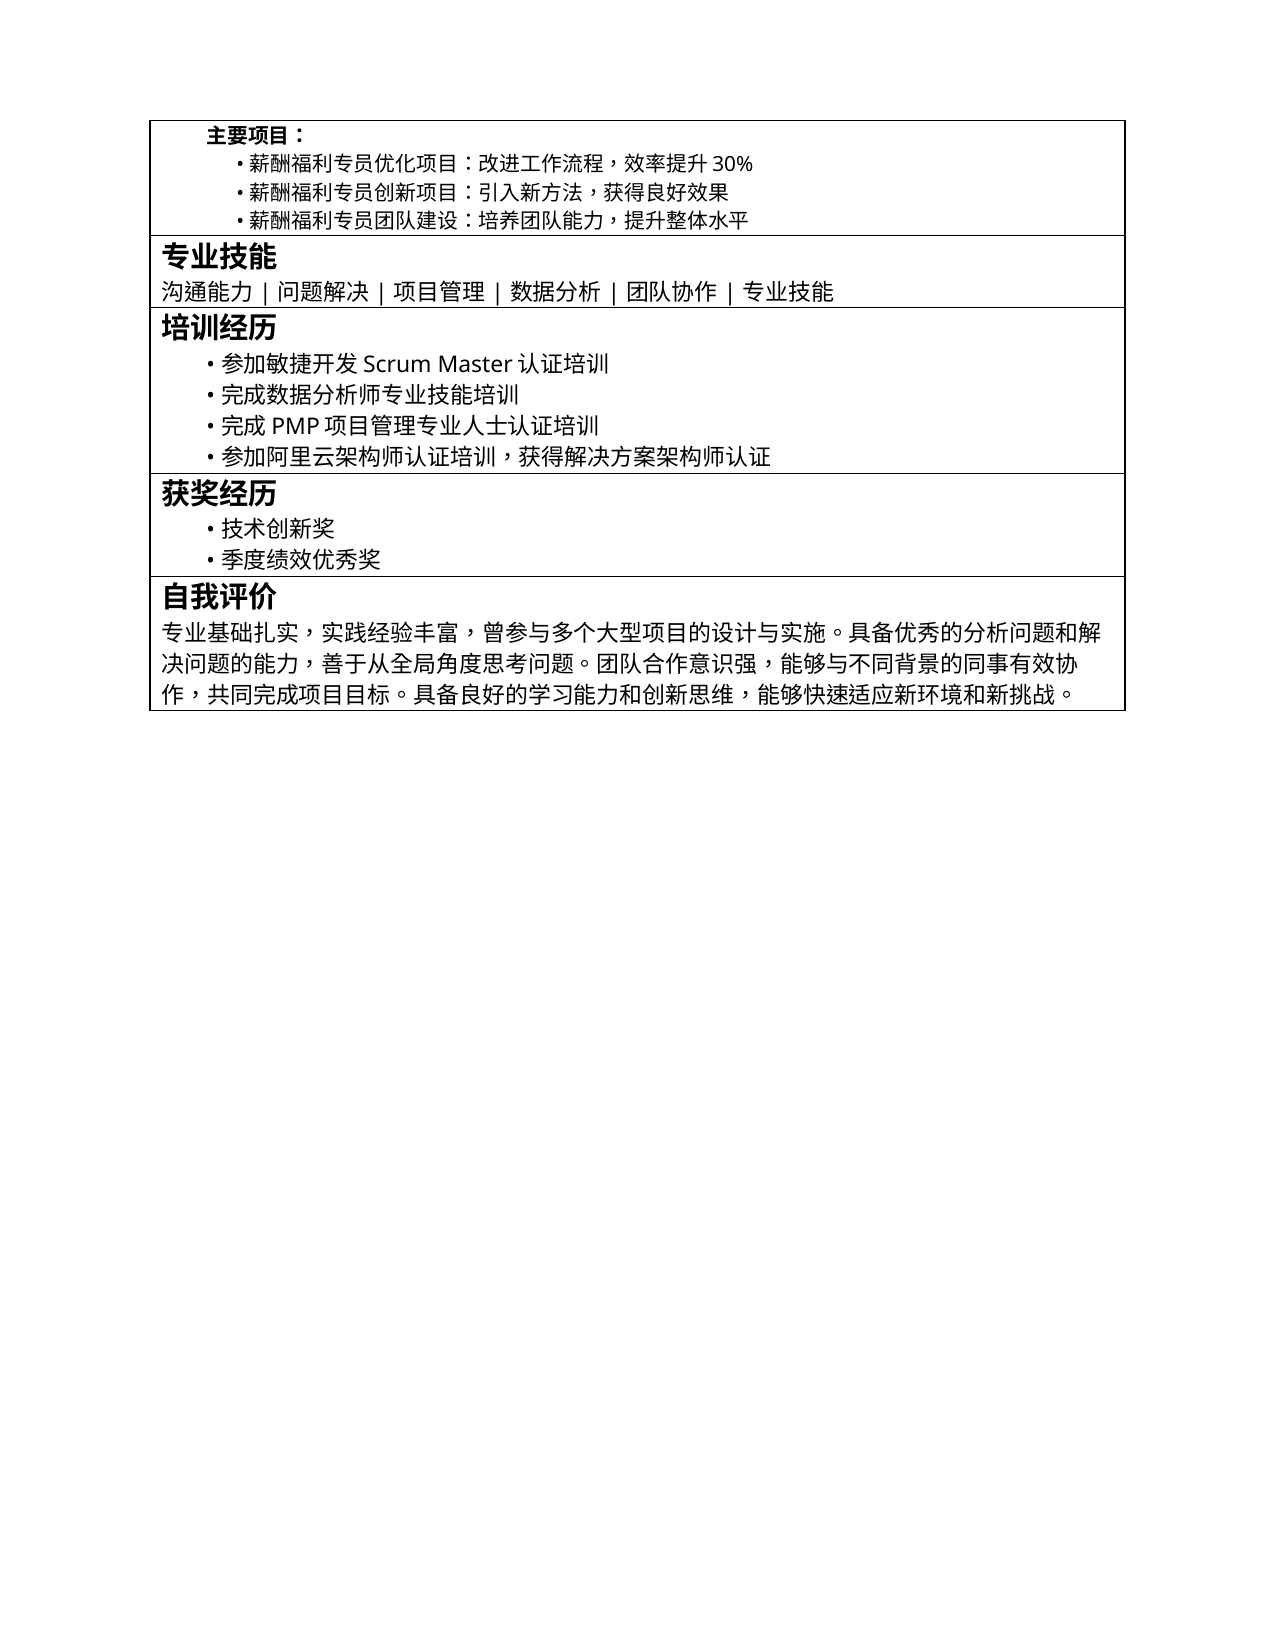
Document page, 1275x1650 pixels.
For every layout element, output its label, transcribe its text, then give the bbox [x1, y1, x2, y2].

table_cell 自我评价 专业基础扎实，实践经验丰富，曾参与多个大型项目的设计与实施。具备优秀的分析问题和解决问题的能力，善于从全局角度思考问题。团队合作意识强，能够与不同背景的同事有效协作，共同完成项目目标。具备良好的学习能力和创新思维，能够快速适应新环境和新挑战。 [151, 577, 1124, 710]
table_cell 专业技能 沟通能力 | 问题解决 | 项目管理 | 数据分析 | 团队协作 | 专业技能 [151, 236, 1124, 307]
table_cell 培训经历 • 参加敏捷开发Scrum Master认证培训 • 完成数据分析师专业技能培训 • 完成PMP项目管理专业人士认证培训 • 参加阿里云架构师认证培训，获得解决方案架构师认证 [151, 308, 1124, 472]
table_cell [151, 121, 1124, 235]
table_cell 获奖经历 • 技术创新奖 • 季度绩效优秀奖 [151, 474, 1124, 576]
